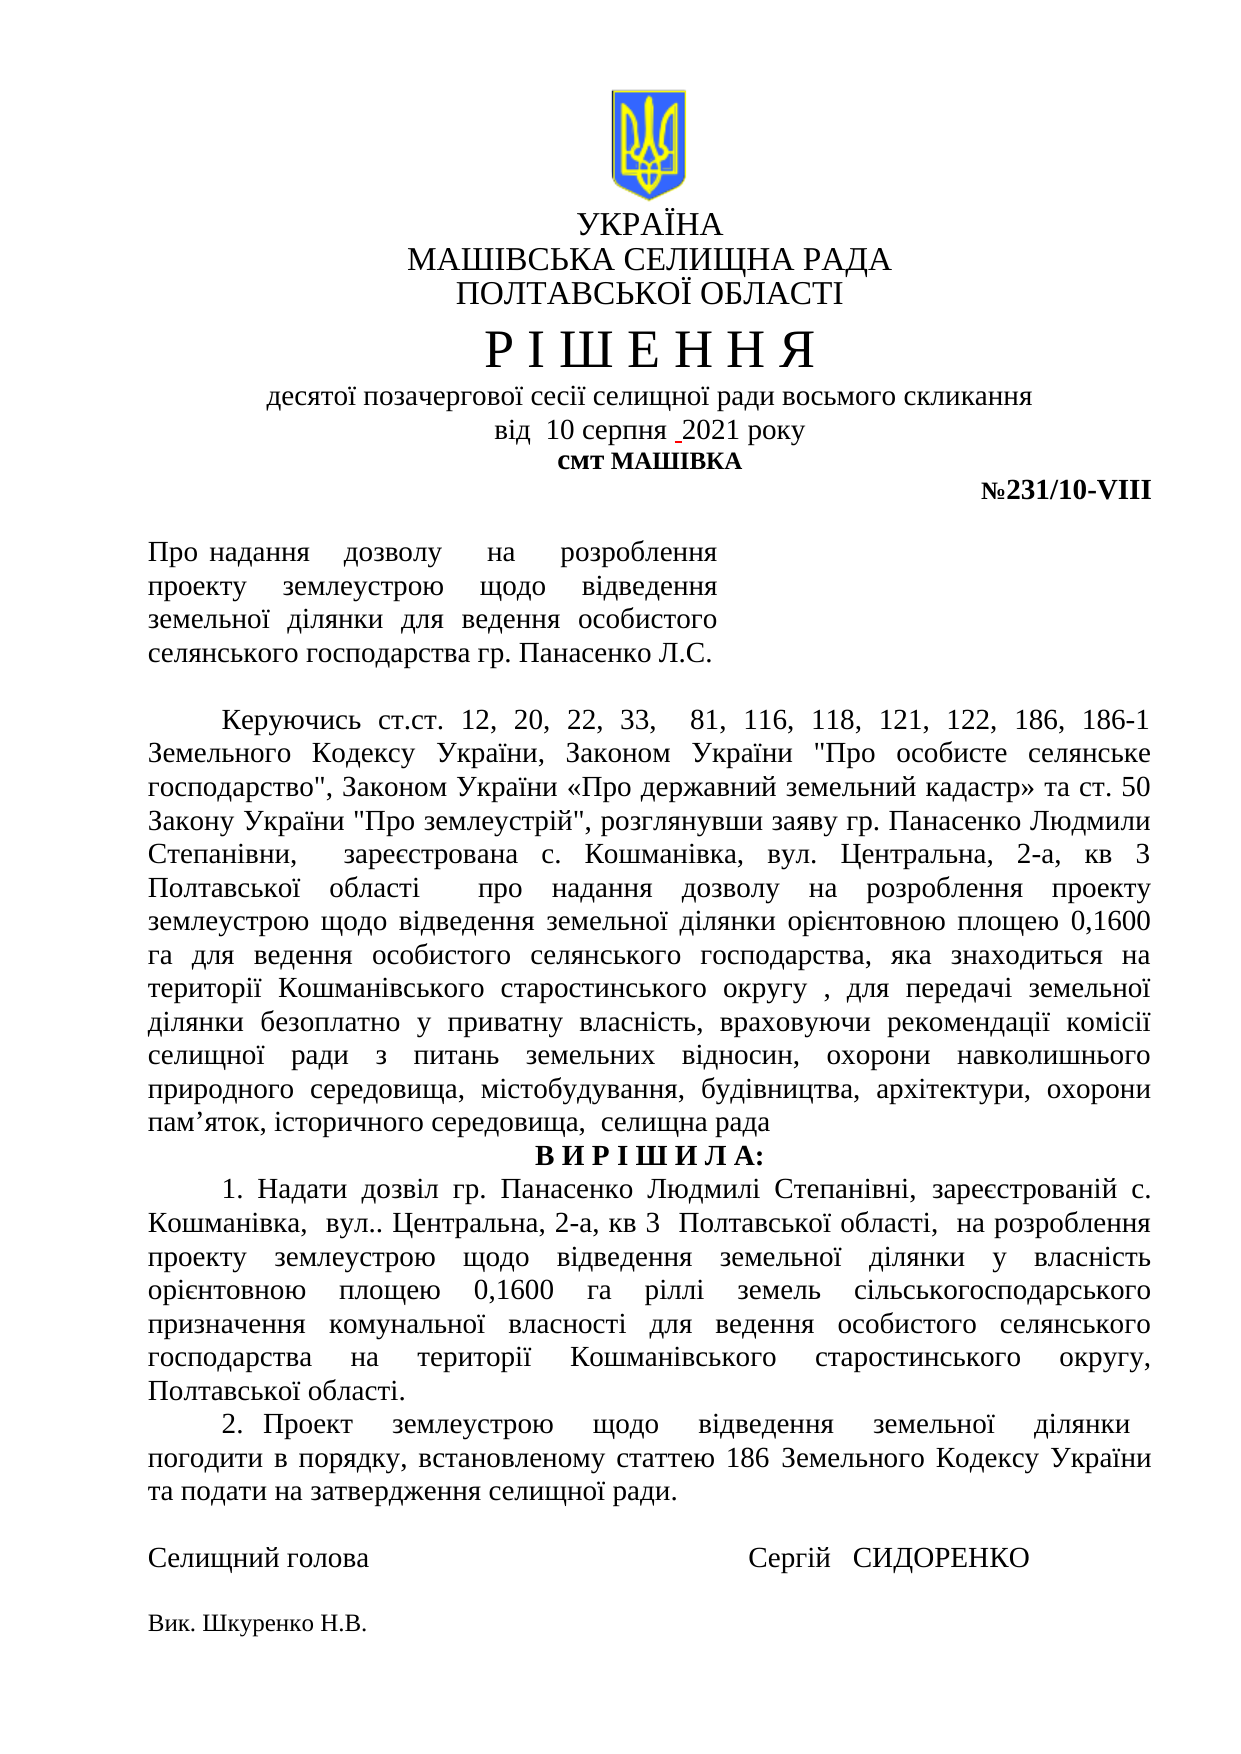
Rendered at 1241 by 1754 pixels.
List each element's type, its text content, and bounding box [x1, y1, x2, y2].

list №231/10-VIII [148, 475, 1152, 506]
text УКРАЇНА [148, 204, 1152, 242]
text Керуючись ст.ст. 12, 20, 22, 33, 81, 116, 118, 121, 122, 186, 186-1 Земельного Кодексу України, Законом України "Про особисте селянське господарство", Законом України «Про державний земельний кадастр» та ст. 50 Закону України "Про землеустрій", розглянувши заяву гр. Панасенко Людмили Степанівни, зареєстрована с. Кошманівка, вул. Центральна, 2-а, кв 3 Полтавської області про надання дозволу на розроблення проекту землеустрою щодо відведення земельної ділянки орієнтовною площею 0,1600 га для ведення особистого селянського господарства, яка знаходиться на території Кошманівського старостинського округу , для передачі земельної ділянки безоплатно у приватну власність, враховуючи рекомендації комісії селищної ради з питань земельних відносин, охорони навколишнього природного середовища, містобудування, будівництва, архітектури, охорони пам’яток, історичного середовища, селищна рада [148, 702, 1152, 1138]
text 2. Проект землеустрою щодо відведення земельної ділянки погодити в порядку, встановленому статтею 186 Земельного Кодексу України та подати на затвердження селищної ради. [148, 1406, 1152, 1507]
text ПОЛТАВСЬКОЇ ОБЛАСТІ [148, 277, 1152, 311]
text Селищний голова Сергій СИДОРЕНКО [148, 1541, 1152, 1574]
list десятої позачергової сесії селищної ради восьмого скликання [148, 378, 1152, 412]
table_header Про надання дозволу на розроблення проекту землеустрою щодо відведення земельної ділянки для ведення особистого селянського господарства гр. Панасенко Л.С. [136, 534, 729, 702]
text Вик. Шкуренко Н.В. [148, 1608, 1152, 1636]
text 1. Надати дозвіл гр. Панасенко Людмилі Степанівні, зареєстрованій с. Кошманівка, вул.. Центральна, 2-а, кв 3 Полтавської області, на розроблення проекту землеустрою щодо відведення земельної ділянки у власність орієнтовною площею 0,1600 га ріллі земель сільськогосподарського призначення комунальної власності для ведення особистого селянського господарства на території Кошманівського старостинського округу, Полтавської області. [148, 1172, 1152, 1406]
list від 10 серпня 2021 року [148, 412, 1152, 445]
text МАШІВСЬКА СЕЛИЩНА РАДА [148, 242, 1152, 277]
subtitle Р І Ш Е Н Н Я [148, 322, 1152, 378]
text В И Р І Ш И Л А: [148, 1138, 1152, 1172]
list смт МАШІВКА [148, 445, 1152, 475]
